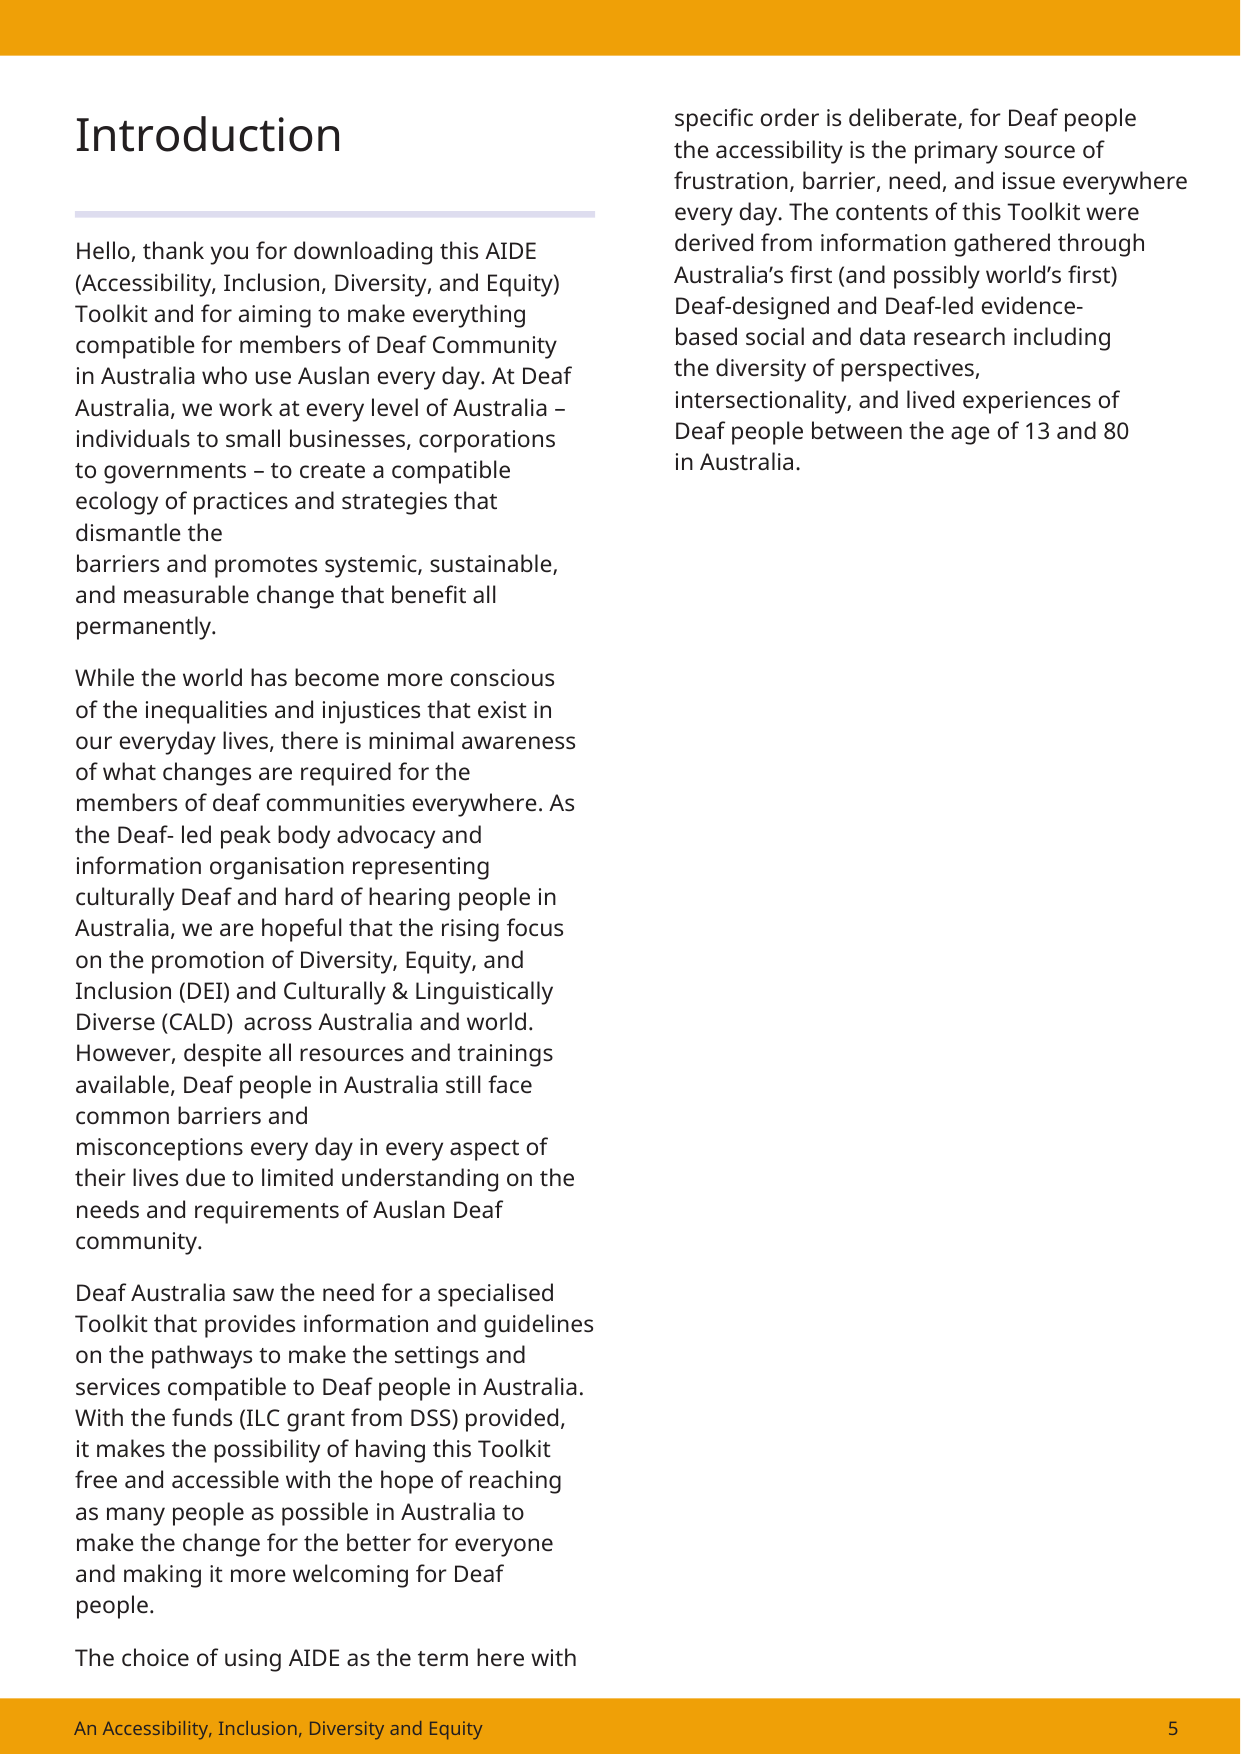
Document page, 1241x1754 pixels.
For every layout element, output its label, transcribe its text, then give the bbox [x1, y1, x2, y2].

text misconceptions every day in every aspect of their lives due to limited understanding on the needs and requirements of Auslan Deaf community. [75, 1131, 595, 1256]
text While the world has become more conscious of the inequalities and injustices that exist in our everyday lives, there is minimal awareness of what changes are required for the members of deaf communities everywhere. As the Deaf- led peak body advocacy and information organisation representing culturally Deaf and hard of hearing people in Australia, we are hopeful that the rising focus on the promotion of Diversity, Equity, and Inclusion (DEI) and Culturally & Linguistically Diverse (CALD) across Australia and world. However, despite all resources and trainings available, Deaf people in Australia still face common barriers and [75, 662, 576, 1131]
text barriers and promotes systemic, sustainable, and measurable change that benefit all permanently. [75, 548, 595, 641]
text Deaf-designed and Deaf-led evidence- based social and data research including the diversity of perspectives, intersectionality, and lived experiences of Deaf people between the age of 13 and 80 in Australia. [674, 290, 1144, 477]
text Hello, thank you for downloading this AIDE (Accessibility, Inclusion, Diversity, and Equity) Toolkit and for aiming to make everything compatible for members of Deaf Community in Australia who use Auslan every day. At Deaf Australia, we work at every level of Australia – individuals to small businesses, corporations to governments – to create a compatible ecology of practices and strategies that dismantle the [75, 182, 573, 548]
text The choice of using AIDE as the term here with specific order is deliberate, for Deaf people [674, 102, 1190, 134]
text Deaf Australia saw the need for a specialised Toolkit that provides information and guidelines on the pathways to make the settings and services compatible to Deaf people in Australia. With the funds (ILC grant from DSS) provided, [75, 1277, 595, 1433]
subtitle Introduction [75, 102, 595, 165]
text the accessibility is the primary source of frustration, barrier, need, and issue everywhere every day. The contents of this Toolkit were derived from information gathered through Australia’s first (and possibly world’s first) [674, 134, 1190, 290]
text The choice of using AIDE as the term here with specific order is deliberate, for Deaf people [75, 1641, 595, 1673]
text it makes the possibility of having this Toolkit free and accessible with the hope of reaching as many people as possible in Australia to make the change for the better for everyone and making it more welcoming for Deaf people. [75, 1433, 577, 1621]
